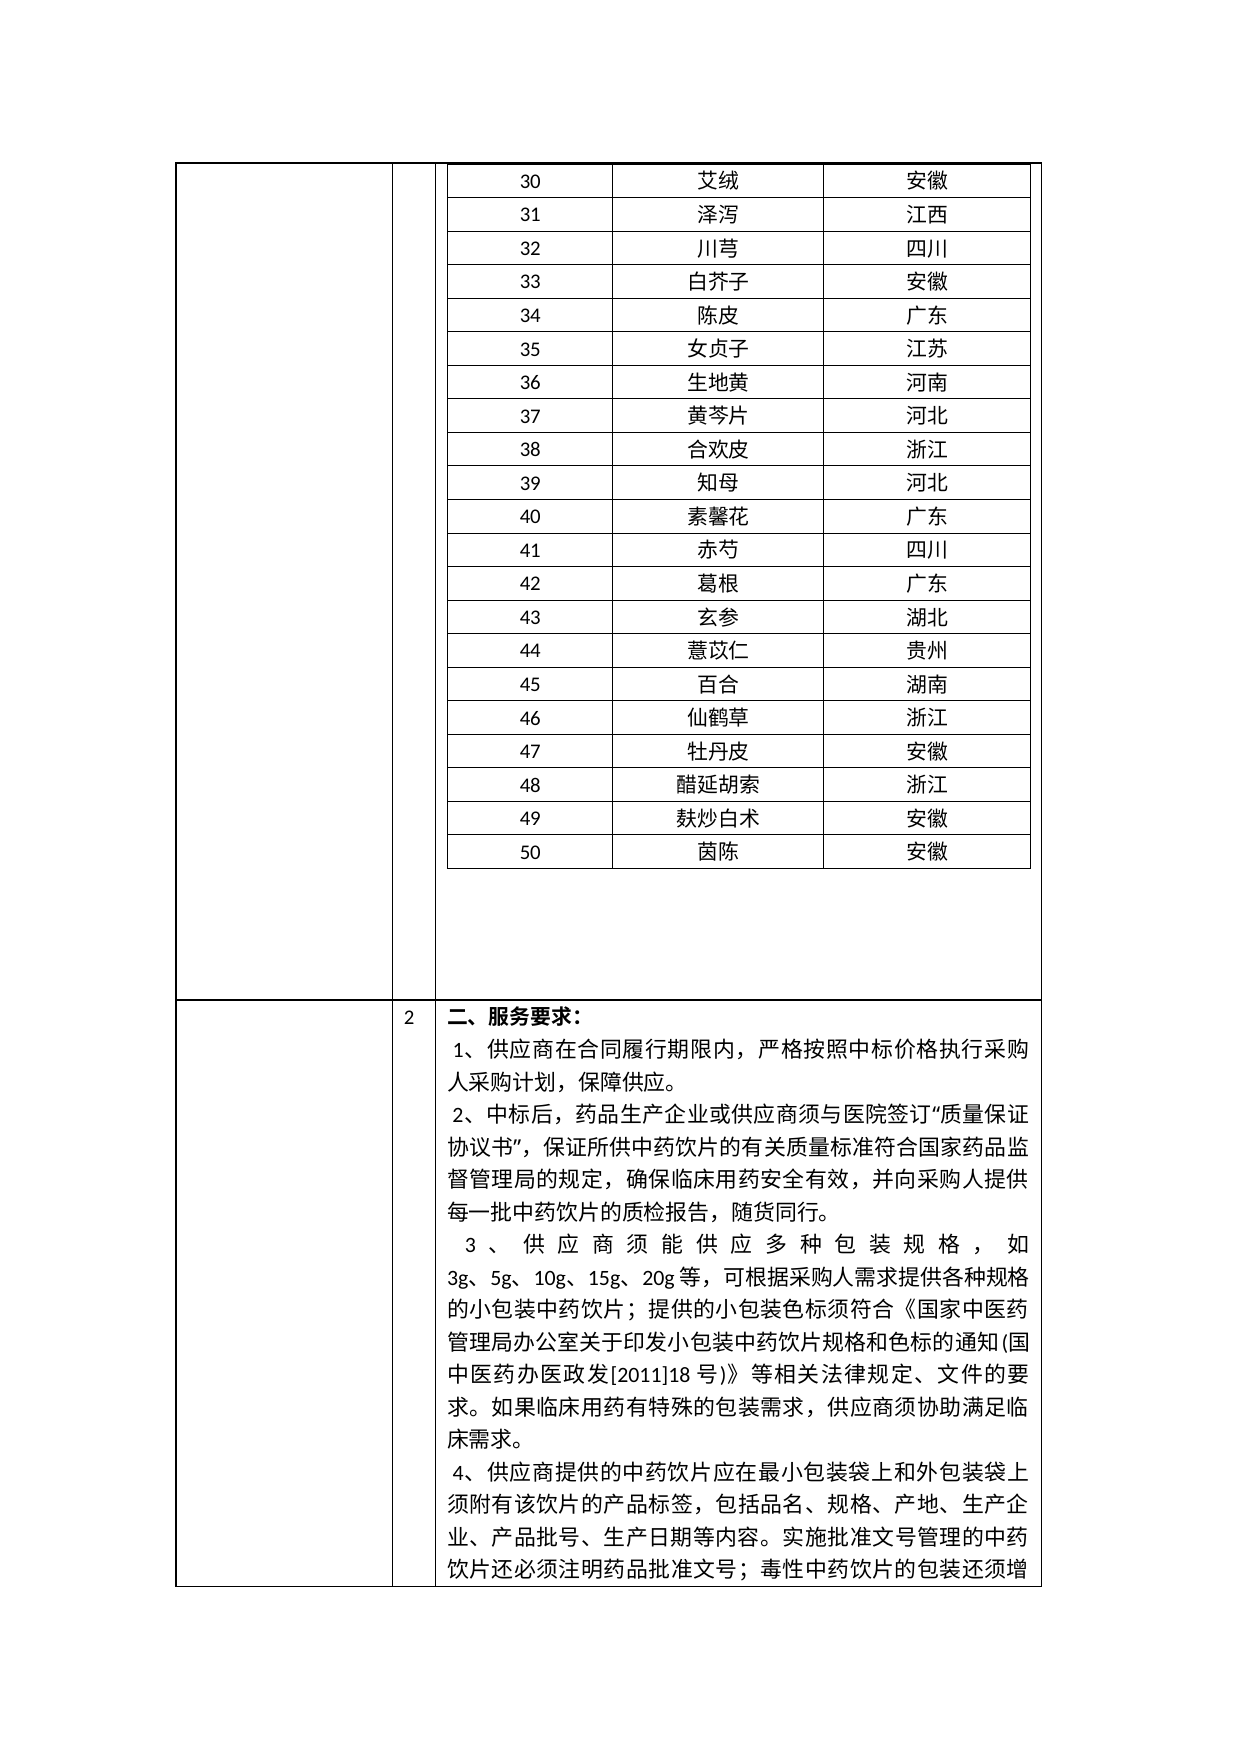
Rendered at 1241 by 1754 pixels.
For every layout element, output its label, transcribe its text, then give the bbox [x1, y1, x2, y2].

table_cell 1 [393, 164, 435, 999]
table_cell 2 [393, 1001, 435, 1586]
table_cell [177, 1001, 392, 1586]
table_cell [436, 164, 1041, 999]
table_cell [177, 164, 392, 999]
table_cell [436, 1001, 1041, 1586]
